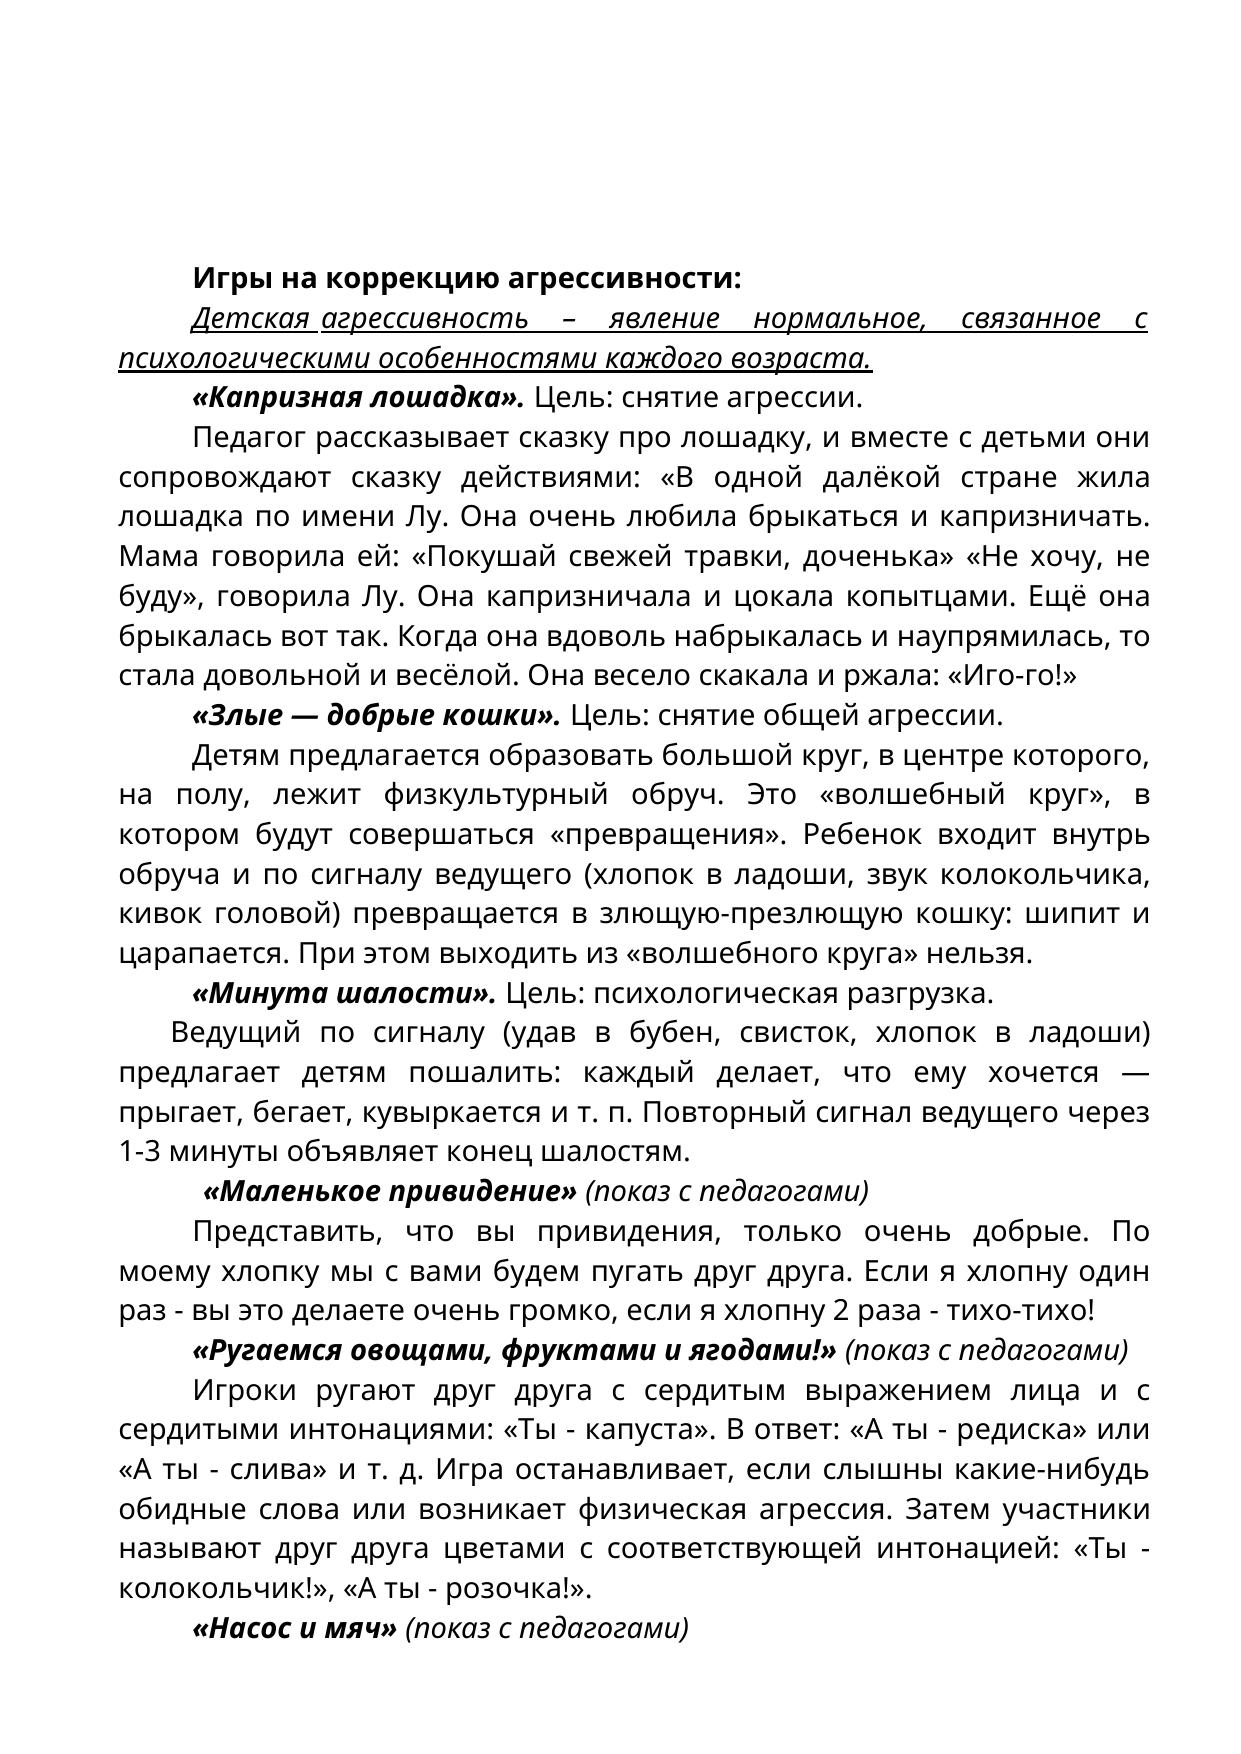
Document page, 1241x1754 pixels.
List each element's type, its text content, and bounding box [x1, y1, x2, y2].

text «Насос и мяч» (показ с педагогами) [118, 1607, 1152, 1647]
text Представить, что вы привидения, только очень добрые. По моему хлопку мы с вами будем пугать друг друга. Если я хлопну один раз - вы это делаете очень громко, если я хлопну 2 раза - тихо-тихо! [118, 1210, 1152, 1329]
text Игры на коррекцию агрессивности: [118, 258, 1152, 297]
text «Минута шалости». Цель: психологическая разгрузка. [118, 972, 1152, 1012]
text Ведущий по сигналу (удав в бубен, свисток, хлопок в ладоши) предлагает детям пошалить: каждый делает, что ему хочется — прыгает, бегает, кувыркается и т. п. Повторный сигнал ведущего через 1-3 минуты объявляет конец шалостям. [118, 1012, 1152, 1170]
text Детям предлагается образовать большой круг, в центре которого, на полу, лежит физкультурный обруч. Это «волшебный круг», в котором будут совершаться «превращения». Ребенок входит внутрь обруча и по сигналу ведущего (хлопок в ладоши, звук колокольчика, кивок головой) превращается в злющую-презлющую кошку: шипит и царапается. При этом выходить из «волшебного круга» нельзя. [118, 734, 1152, 972]
text Детская агрессивность – явление нормальное, связанное с психологическими особенностями каждого возраста. [118, 297, 1152, 377]
text Игроки ругают друг друга с сердитым выражением лица и с сердитыми интонациями: «Ты - капуста». В ответ: «А ты - редиска» или «А ты - слива» и т. д. Игра останавливает, если слышны какие-нибудь обидные слова или возникает физическая агрессия. Затем участники называют друг друга цветами с соответствующей интонацией: «Ты - колокольчик!», «А ты - розочка!». [118, 1369, 1152, 1607]
text «Капризная лошадка». Цель: снятие агрессии. [118, 377, 1152, 416]
text «Злые — добрые кошки». Цель: снятие общей агрессии. [118, 694, 1152, 734]
text «Ругаемся овощами, фруктами и ягодами!» (показ с педагогами) [118, 1329, 1152, 1369]
text «Маленькое привидение» (показ с педагогами) [118, 1170, 1152, 1210]
text Педагог рассказывает сказку про лошадку, и вместе с детьми они сопровождают сказку действиями: «В одной далёкой стране жила лошадка по имени Лу. Она очень любила брыкаться и капризничать. Мама говорила ей: «Покушай свежей травки, доченька» «Не хочу, не буду», говорила Лу. Она капризничала и цокала копытцами. Ещё она брыкалась вот так. Когда она вдоволь набрыкалась и наупрямилась, то стала довольной и весёлой. Она весело скакала и ржала: «Иго-го!» [118, 416, 1152, 694]
